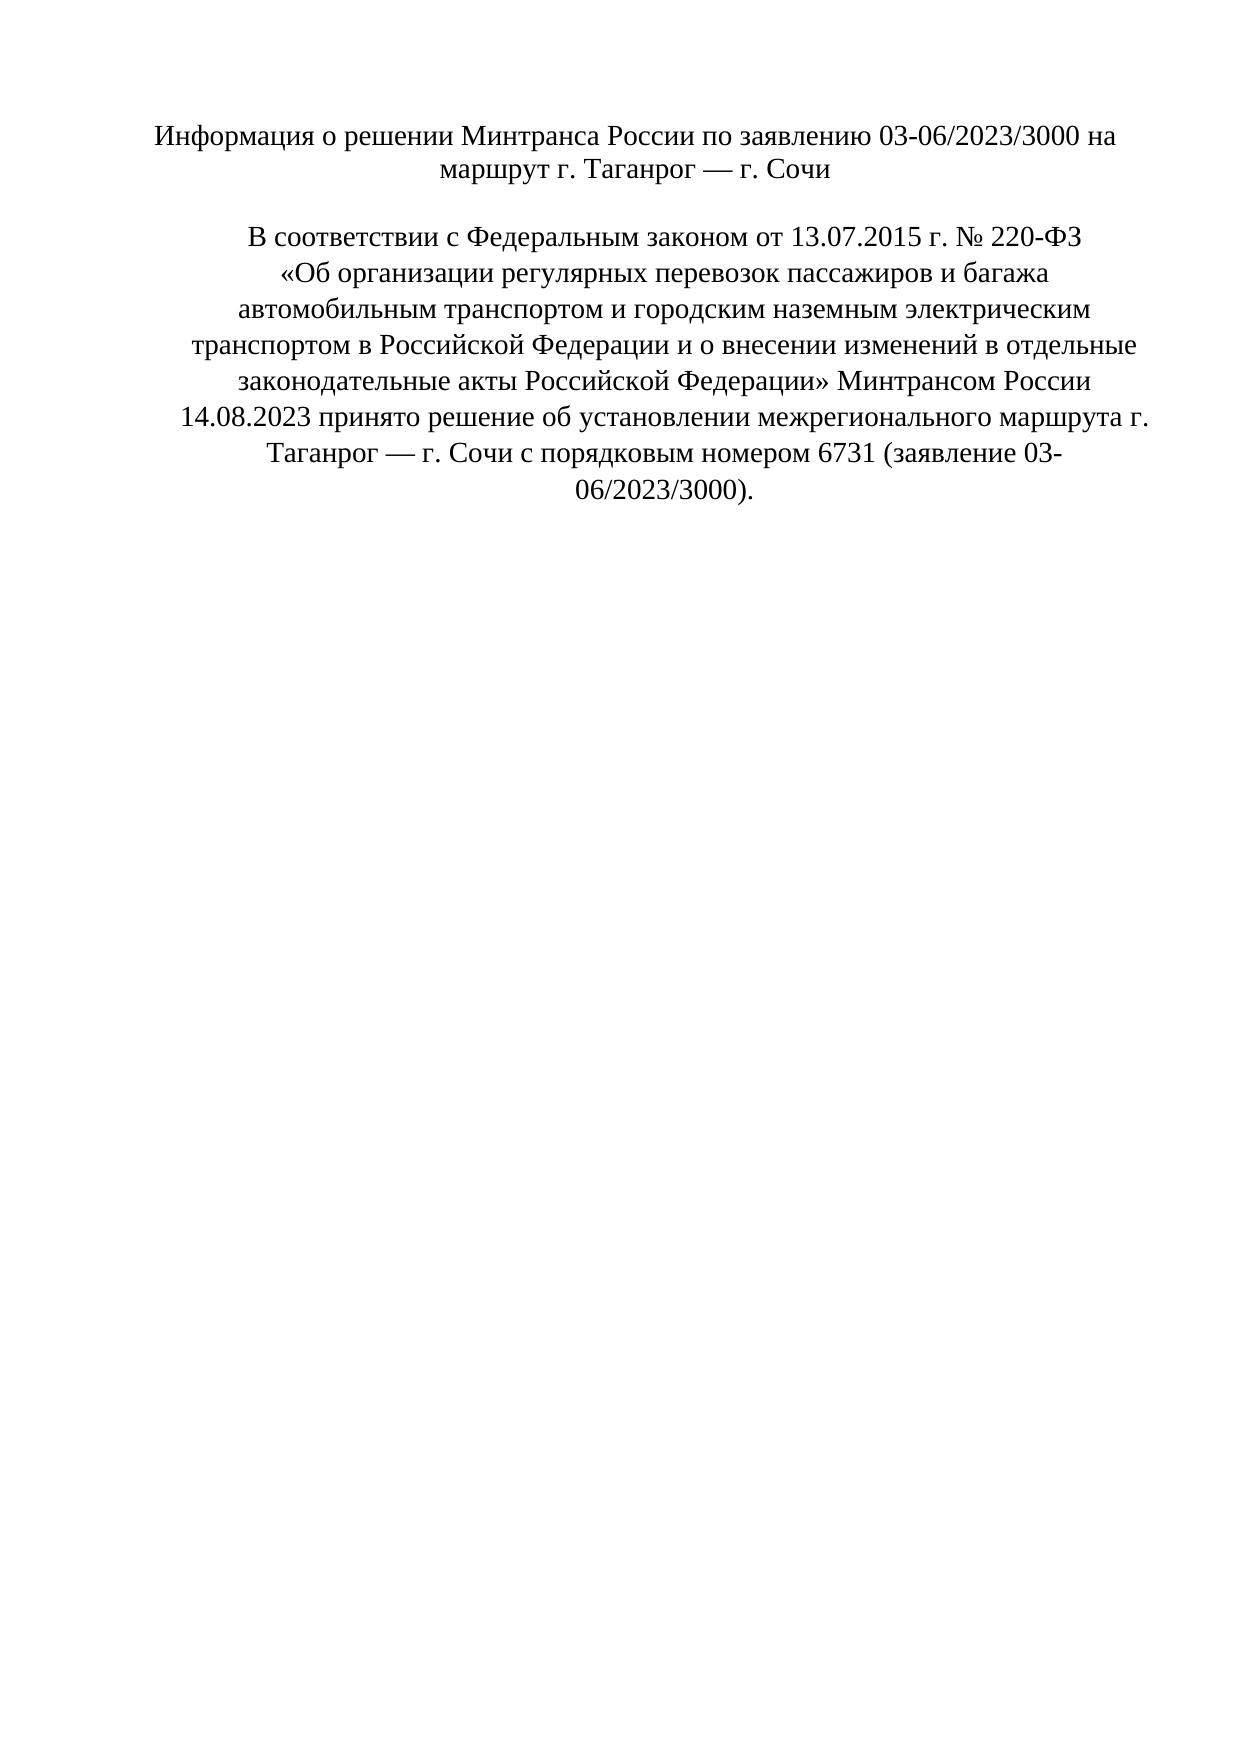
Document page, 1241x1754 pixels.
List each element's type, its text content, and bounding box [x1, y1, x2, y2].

text В соответствии с Федеральным законом от 13.07.2015 г. № 220-ФЗ «Об организации регулярных перевозок пассажиров и багажа автомобильным транспортом и городским наземным электрическим транспортом в Российской Федерации и о внесении изменений в отдельные законодательные акты Российской Федерации» Минтрансом России 14.08.2023 принято решение об установлении межрегионального маршрута г. Таганрог — г. Сочи с порядковым номером 6731 (заявление 03-06/2023/3000). [177, 219, 1152, 505]
text Информация о решении Минтранса России по заявлению 03-06/2023/3000 на маршрут г. Таганрог — г. Сочи [118, 118, 1152, 185]
